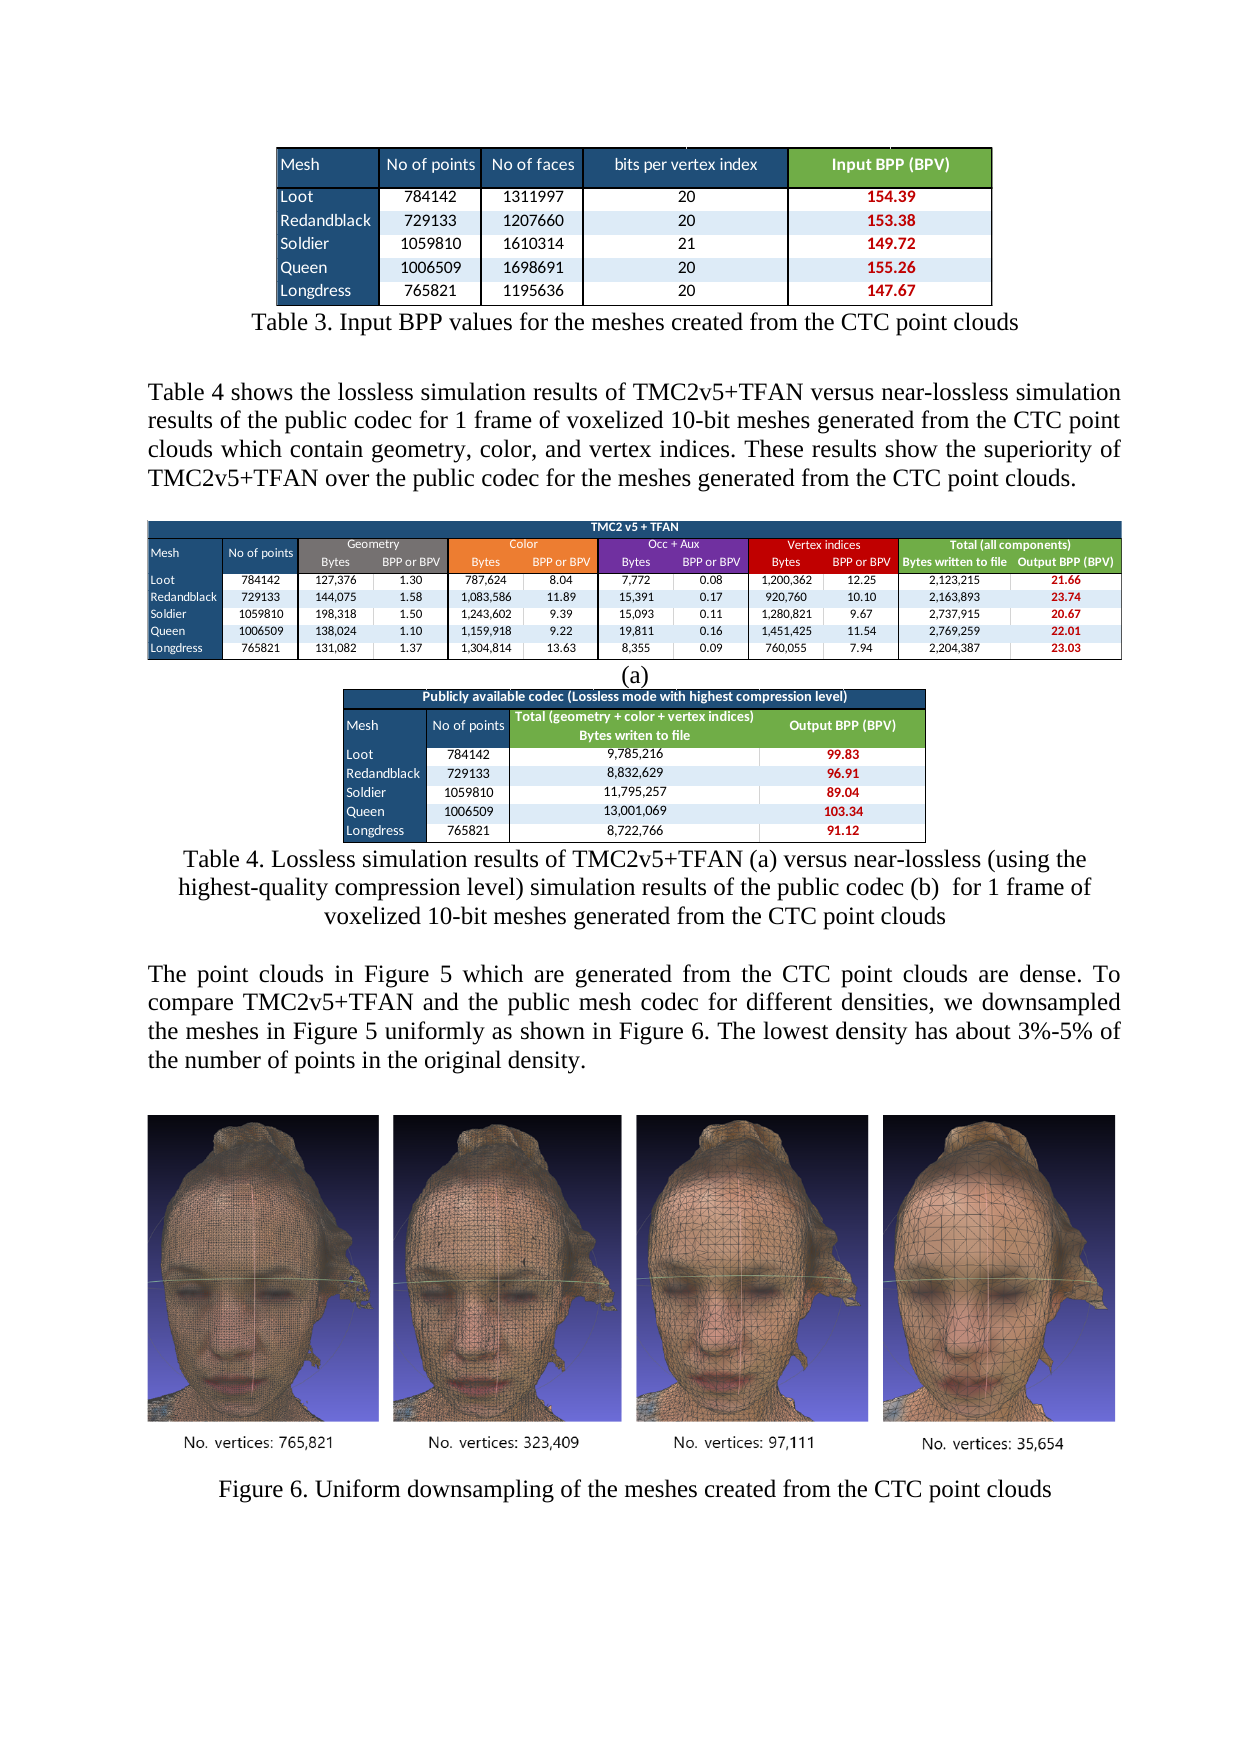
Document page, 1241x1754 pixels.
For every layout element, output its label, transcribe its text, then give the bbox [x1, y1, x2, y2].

text The point clouds in Figure 5 which are generated from the CTC point clouds are dense. To compare TMC2v5+TFAN and the public mesh codec for different densities, we downsampled the meshes in Figure 5 uniformly as shown in Figure 6. The lowest density has about 3%-5% of the number of points in the original density. [148, 959, 1122, 1074]
text Table 4 shows the lossless simulation results of TMC2v5+TFAN versus near-lossless simulation results of the public codec for 1 frame of voxelized 10-bit meshes generated from the CTC point clouds which contain geometry, color, and vertex indices. These results show the superiority of TMC2v5+TFAN over the public codec for the meshes generated from the CTC point clouds. [148, 377, 1122, 492]
picture [147, 1115, 1116, 1462]
text Table 3. Input BPP values for the meshes created from the CTC point clouds [148, 307, 1122, 335]
text Figure 6. Uniform downsampling of the meshes created from the CTC point clouds [148, 1474, 1122, 1502]
text (a) [148, 660, 1122, 689]
text Table 4. Lossless simulation results of TMC2v5+TFAN (a) versus near-lossless (using the highest-quality compression level) simulation results of the public codec (b) for 1 frame of voxelized 10-bit meshes generated from the CTC point clouds [148, 844, 1122, 930]
